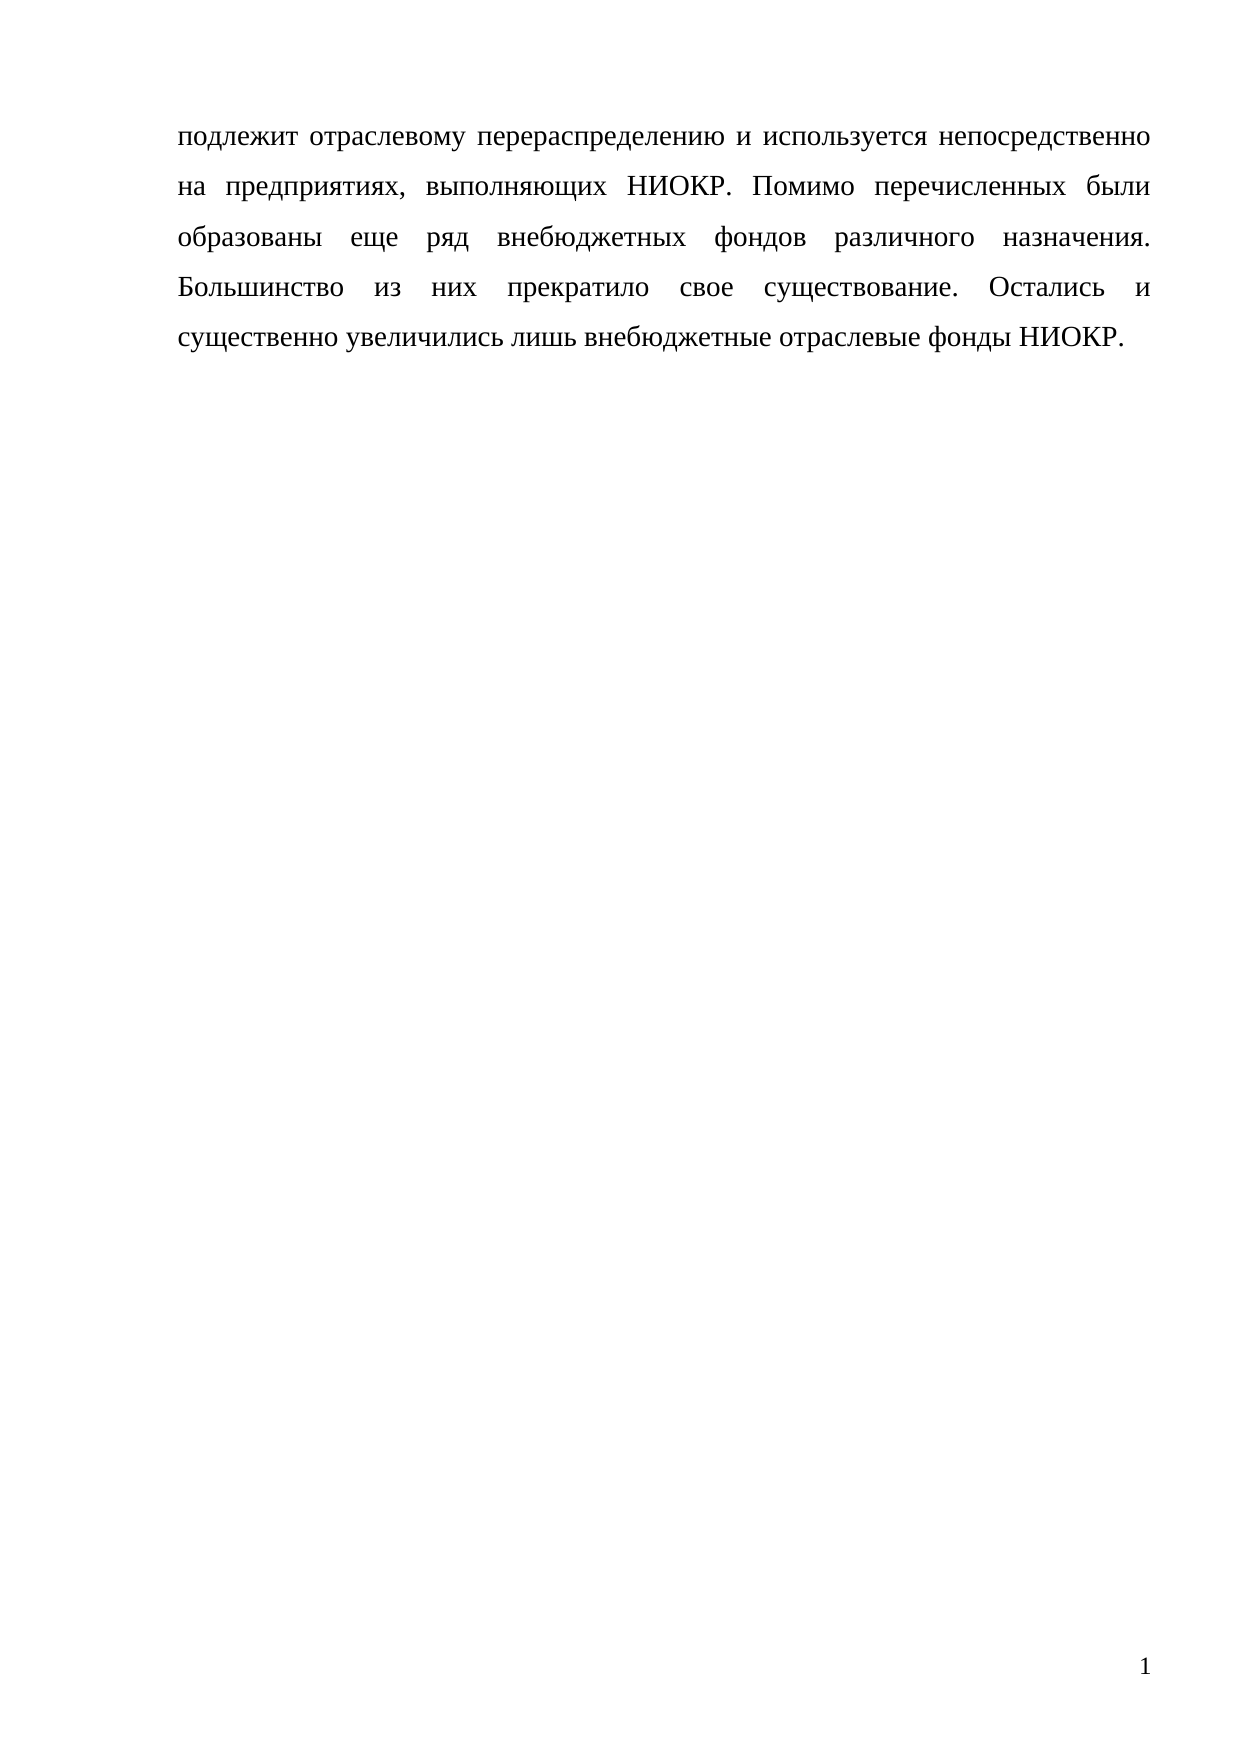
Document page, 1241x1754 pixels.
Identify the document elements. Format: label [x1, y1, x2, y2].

text [177, 118, 1152, 353]
